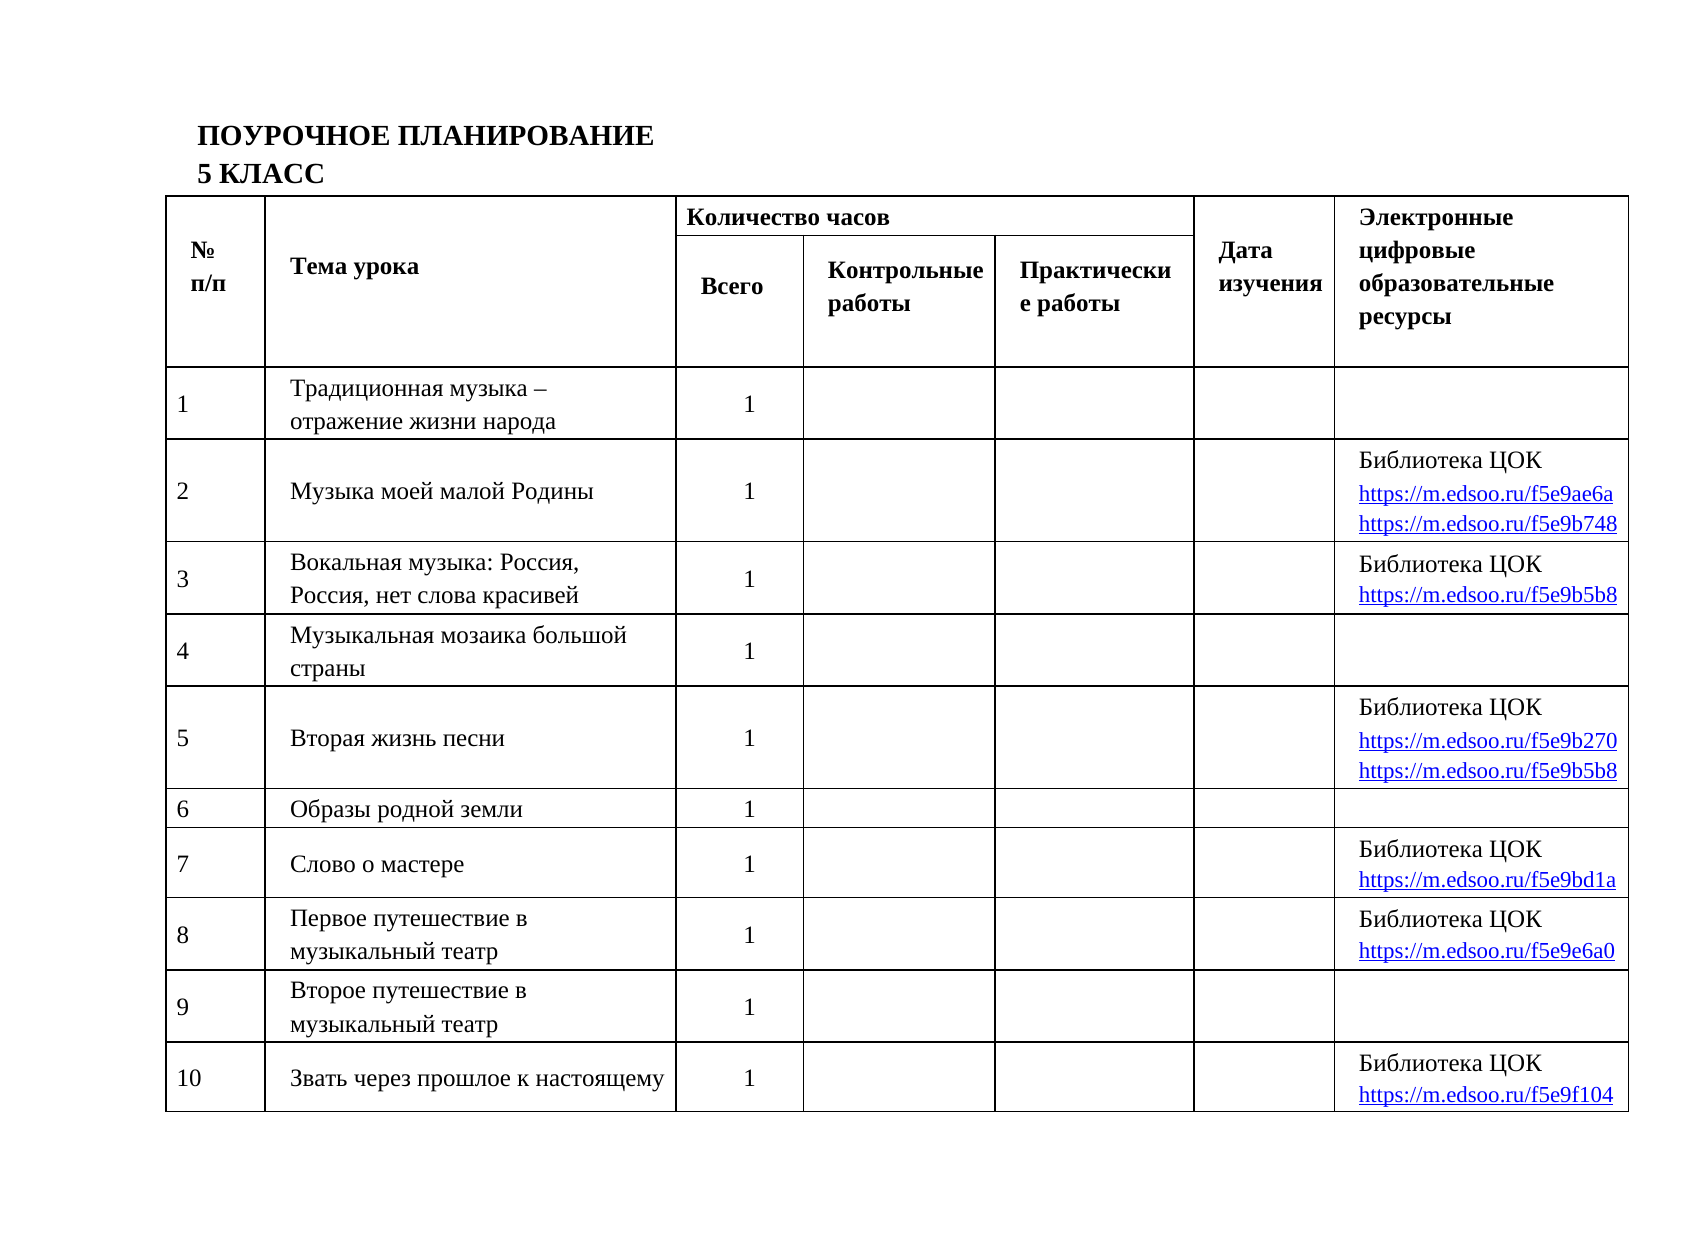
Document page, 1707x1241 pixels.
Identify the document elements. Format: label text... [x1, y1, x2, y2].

table_cell 4 [167, 615, 264, 685]
table_cell [804, 542, 994, 613]
table_cell 1 [677, 542, 803, 613]
table_cell [996, 687, 1193, 787]
table_cell [804, 615, 994, 685]
table_cell 7 [167, 828, 264, 896]
table_cell Библиотека ЦОК https://m.edsoo.ru/f5e9e6a0 [1335, 898, 1628, 969]
table_header Количество часов [677, 197, 1193, 234]
table_cell 1 [677, 1043, 803, 1111]
table_cell [804, 789, 994, 827]
table_cell 5 [167, 687, 264, 787]
table_cell [996, 898, 1193, 969]
table_cell [804, 368, 994, 438]
table_cell [996, 542, 1193, 613]
table_cell Традиционная музыка – отражение жизни народа [266, 368, 675, 438]
table_cell Библиотека ЦОК https://m.edsoo.ru/f5e9ae6a https://m.edsoo.ru/f5e9b748 [1335, 440, 1628, 541]
table_header Электронные цифровые образовательные ресурсы [1335, 197, 1628, 366]
table_cell 8 [167, 898, 264, 969]
table_cell 9 [167, 971, 264, 1041]
table_cell [804, 440, 994, 541]
table_cell 1 [677, 971, 803, 1041]
table_cell Библиотека ЦОК https://m.edsoo.ru/f5e9b5b8 [1335, 542, 1628, 613]
table_cell [804, 898, 994, 969]
table_cell 1 [677, 440, 803, 541]
table_cell [804, 971, 994, 1041]
table_cell Музыка моей малой Родины [266, 440, 675, 541]
table_cell 2 [167, 440, 264, 541]
table_cell Практические работы [996, 236, 1193, 366]
table_cell [1195, 440, 1334, 541]
table_cell [996, 1043, 1193, 1111]
table_cell 6 [167, 789, 264, 827]
table_cell Библиотека ЦОК https://m.edsoo.ru/f5e9b270 https://m.edsoo.ru/f5e9b5b8 [1335, 687, 1628, 787]
table_header Тема урока [266, 197, 675, 366]
table_cell [1195, 898, 1334, 969]
table_cell [1195, 368, 1334, 438]
table_cell 1 [677, 615, 803, 685]
table_cell [996, 440, 1193, 541]
table_cell Слово о мастере [266, 828, 675, 896]
table_cell 1 [677, 828, 803, 896]
table_cell Вторая жизнь песни [266, 687, 675, 787]
table_cell [1195, 789, 1334, 827]
table_cell [996, 615, 1193, 685]
text 5 КЛАСС [190, 157, 1618, 190]
table_cell 1 [677, 898, 803, 969]
table_cell Звать через прошлое к настоящему [266, 1043, 675, 1111]
table_cell 1 [677, 789, 803, 827]
table_cell [804, 1043, 994, 1111]
table_cell [1335, 789, 1628, 827]
table_cell [1335, 971, 1628, 1041]
table_cell Второе путешествие в музыкальный театр [266, 971, 675, 1041]
table_cell Контрольные работы [804, 236, 994, 366]
table_cell 10 [167, 1043, 264, 1111]
table_cell [1195, 971, 1334, 1041]
table_header № п/п [167, 197, 264, 366]
table_cell [996, 789, 1193, 827]
table_cell Библиотека ЦОК https://m.edsoo.ru/f5e9f104 [1335, 1043, 1628, 1111]
table_cell 1 [677, 368, 803, 438]
table_cell [1195, 615, 1334, 685]
table_cell [804, 687, 994, 787]
text ПОУРОЧНОЕ ПЛАНИРОВАНИЕ [190, 118, 1618, 152]
table_cell [1195, 687, 1334, 787]
table_cell Библиотека ЦОК https://m.edsoo.ru/f5e9bd1a [1335, 828, 1628, 896]
table_cell Вокальная музыка: Россия, Россия, нет слова красивей [266, 542, 675, 613]
table_cell [1335, 615, 1628, 685]
table_cell [996, 971, 1193, 1041]
table_cell Образы родной земли [266, 789, 675, 827]
table_cell Первое путешествие в музыкальный театр [266, 898, 675, 969]
table_cell 1 [677, 687, 803, 787]
table_cell 1 [167, 368, 264, 438]
table_cell 3 [167, 542, 264, 613]
table_cell Музыкальная мозаика большой страны [266, 615, 675, 685]
table_cell [1195, 828, 1334, 896]
table_cell [1195, 542, 1334, 613]
table_cell [996, 368, 1193, 438]
table_header Дата изучения [1195, 197, 1334, 366]
table_cell [804, 828, 994, 896]
table_cell [1335, 368, 1628, 438]
table_cell [996, 828, 1193, 896]
table_cell [1195, 1043, 1334, 1111]
table_cell Всего [677, 236, 803, 366]
